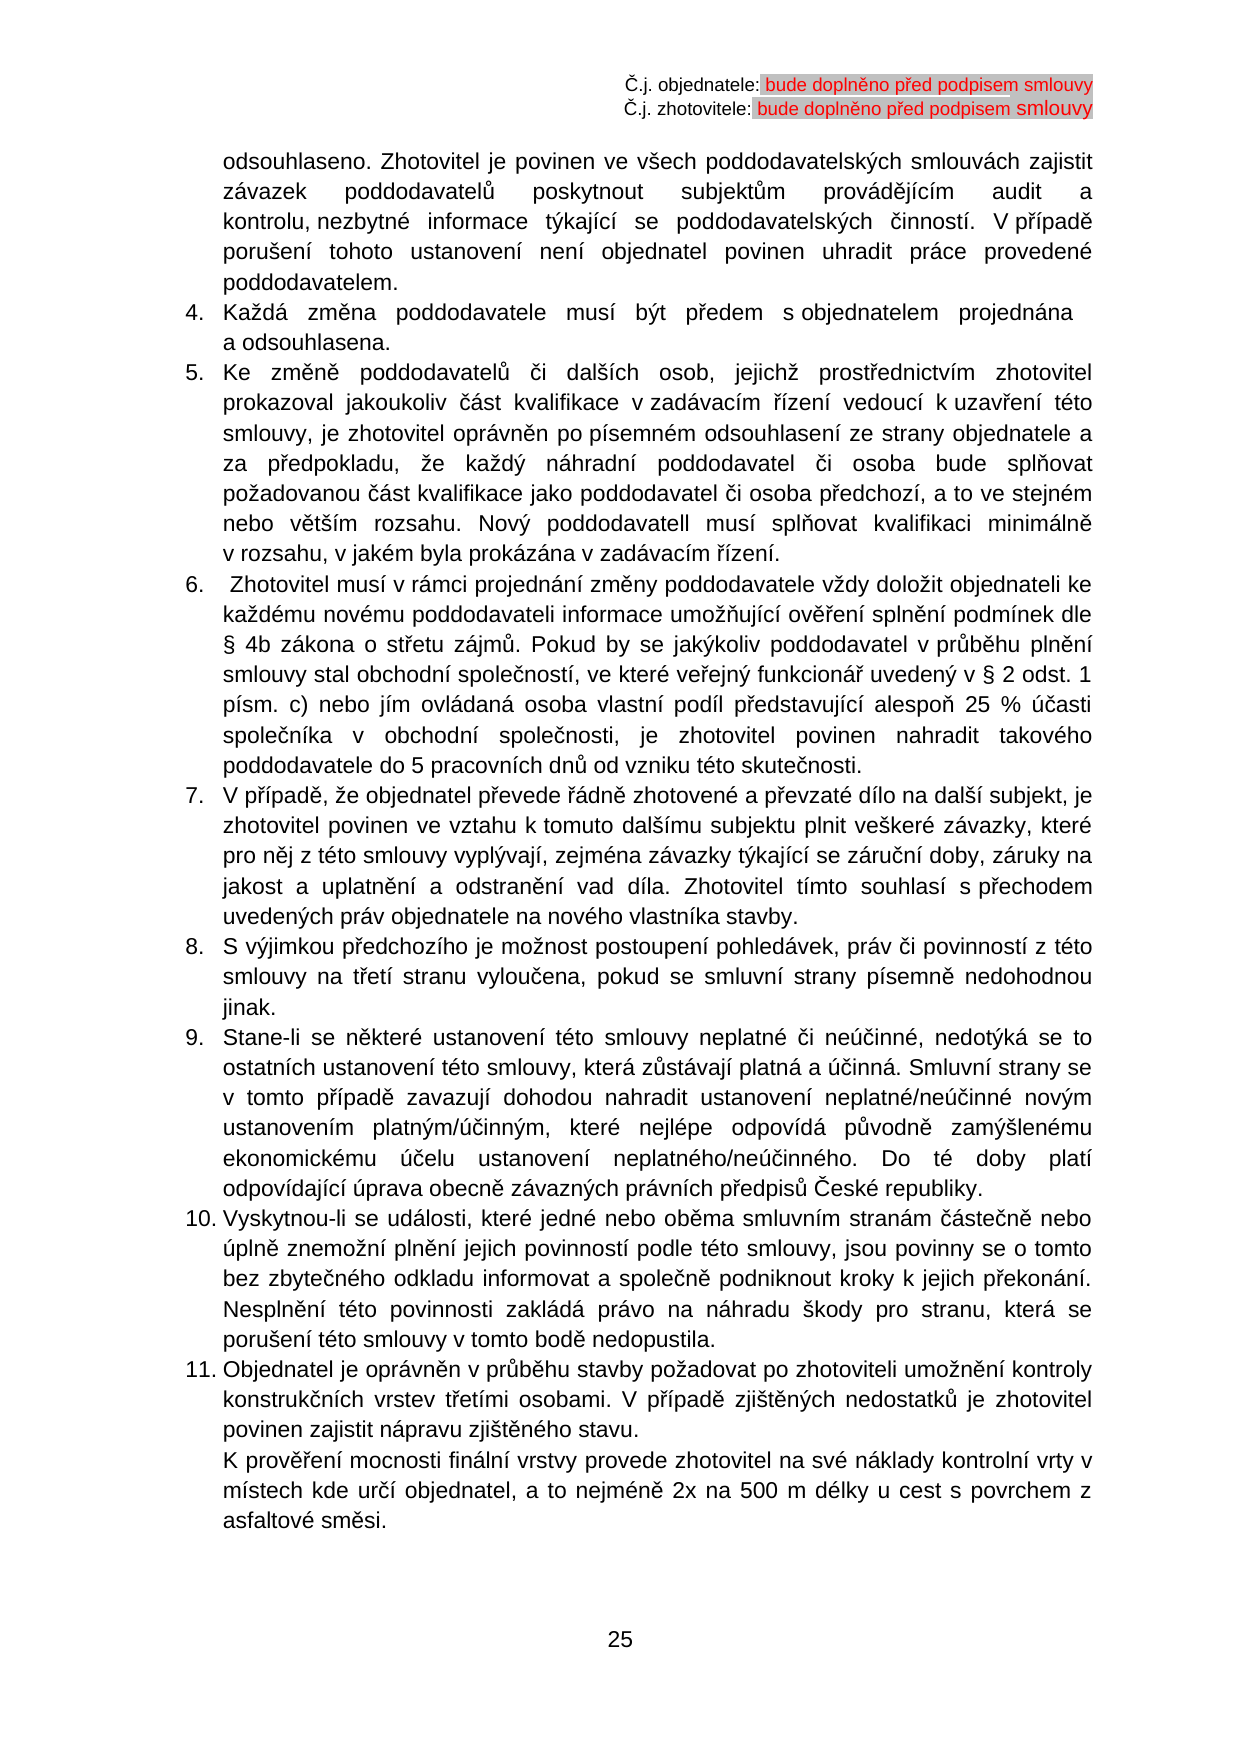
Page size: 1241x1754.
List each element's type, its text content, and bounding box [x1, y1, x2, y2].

list Vyskytnou-li se události, které jedné nebo oběma smluvním stranám částečně nebo úplně znemožní plnění jejich povinností podle této smlouvy, jsou povinny se o tomto bez zbytečného odkladu informovat a společně podniknout kroky k jejich překonání. Nesplnění této povinnosti zakládá právo na náhradu škody pro stranu, která se porušení této smlouvy v tomto bodě nedopustila. [185, 1205, 1093, 1352]
list Zhotovitel musí v rámci projednání změny poddodavatele vždy doložit objednateli ke každému novému poddodavateli informace umožňující ověření splnění podmínek dle § 4b zákona o střetu zájmů. Pokud by se jakýkoliv poddodavatel v průběhu plnění smlouvy stal obchodní společností, ve které veřejný funkcionář uvedený v § 2 odst. 1 písm. c) nebo jím ovládaná osoba vlastní podíl představující alespoň 25 % účasti společníka v obchodní společnosti, je zhotovitel povinen nahradit takového poddodavatele do 5 pracovních dnů od vzniku této skutečnosti. [185, 571, 1093, 778]
list Každá změna poddodavatele musí být předem s objednatelem projednána a odsouhlasena. [185, 299, 1093, 355]
list Ke změně poddodavatelů či dalších osob, jejichž prostřednictvím zhotovitel prokazoval jakoukoliv část kvalifikace v zadávacím řízení vedoucí k uzavření této smlouvy, je zhotovitel oprávněn po písemném odsouhlasení ze strany objednatele a za předpokladu, že každý náhradní poddodavatel či osoba bude splňovat požadovanou část kvalifikace jako poddodavatel či osoba předchozí, a to ve stejném nebo větším rozsahu. Nový poddodavatell musí splňovat kvalifikaci minimálně v rozsahu, v jakém byla prokázána v zadávacím řízení. [185, 359, 1093, 567]
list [185, 148, 1093, 295]
list Objednatel je oprávněn v průběhu stavby požadovat po zhotoviteli umožnění kontroly konstrukčních vrstev třetími osobami. V případě zjištěných nedostatků je zhotovitel povinen zajistit nápravu zjištěného stavu. [185, 1356, 1093, 1443]
list V případě, že objednatel převede řádně zhotovené a převzaté dílo na další subjekt, je zhotovitel povinen ve vztahu k tomuto dalšímu subjektu plnit veškeré závazky, které pro něj z této smlouvy vyplývají, zejména závazky týkající se záruční doby, záruky na jakost a uplatnění a odstranění vad díla. Zhotovitel tímto souhlasí s přechodem uvedených práv objednatele na nového vlastníka stavby. [185, 782, 1093, 929]
list Stane-li se některé ustanovení této smlouvy neplatné či neúčinné, nedotýká se to ostatních ustanovení této smlouvy, která zůstávají platná a účinná. Smluvní strany se v tomto případě zavazují dohodou nahradit ustanovení neplatné/neúčinné novým ustanovením platným/účinným, které nejlépe odpovídá původně zamýšlenému ekonomickému účelu ustanovení neplatného/neúčinného. Do té doby platí odpovídající úprava obecně závazných právních předpisů České republiky. [185, 1024, 1093, 1201]
list K prověření mocnosti finální vrstvy provede zhotovitel na své náklady kontrolní vrty v místech kde určí objednatel, a to nejméně 2x na 500 m délky u cest s povrchem z asfaltové směsi. [223, 1447, 1093, 1533]
list S výjimkou předchozího je možnost postoupení pohledávek, práv či povinností z této smlouvy na třetí stranu vyloučena, pokud se smluvní strany písemně nedohodnou jinak. [185, 933, 1093, 1020]
